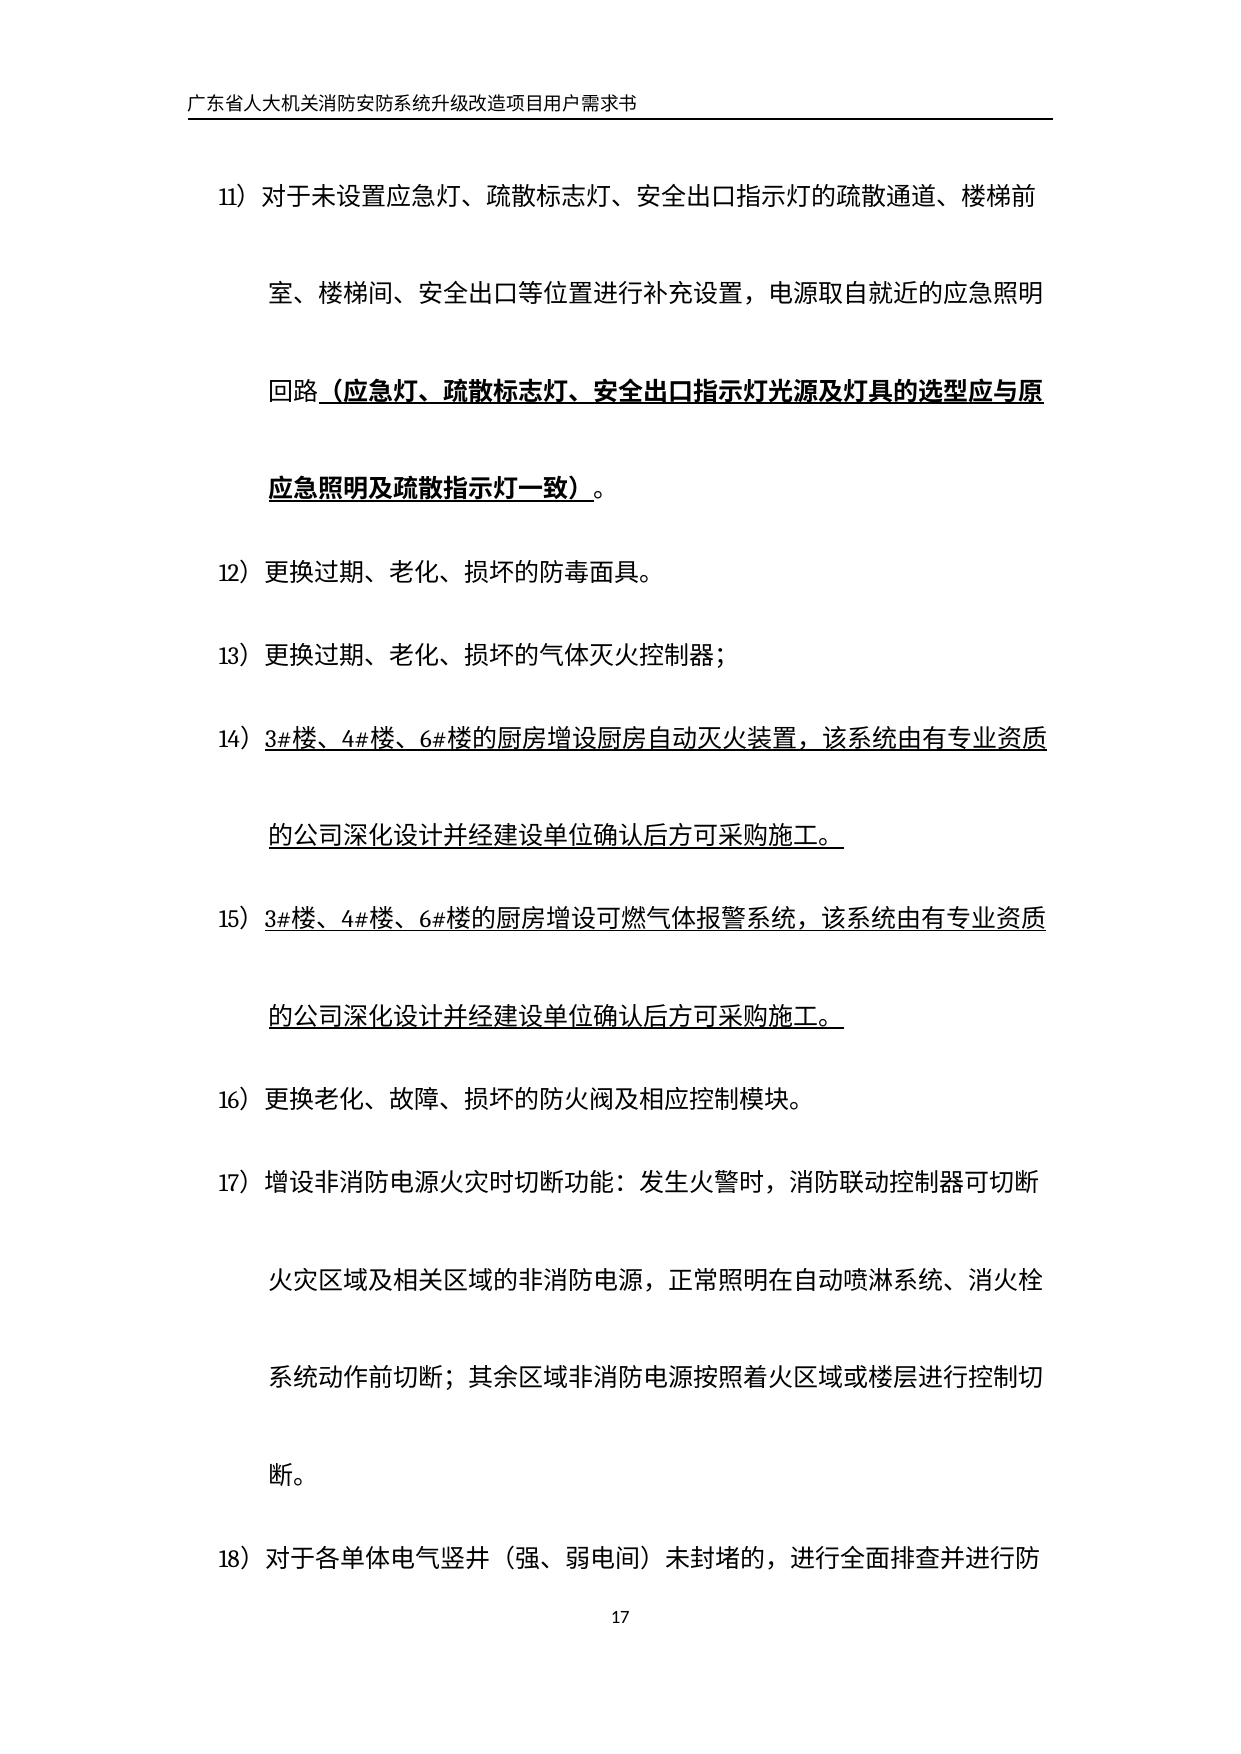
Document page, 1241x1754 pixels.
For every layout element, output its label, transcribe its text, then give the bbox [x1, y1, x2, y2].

text 更换过期、老化、损坏的防毒面具。 [218, 538, 1053, 603]
text 增设非消防电源火灾时切断功能：发生火警时，消防联动控制器可切断火灾区域及相关区域的非消防电源，正常照明在自动喷淋系统、消火栓系统动作前切断；其余区域非消防电源按照着火区域或楼层进行控制切断。 [218, 1148, 1053, 1506]
text 更换老化、故障、损坏的防火阀及相应控制模块。 [218, 1065, 1053, 1130]
text 3#楼、4#楼、6#楼的厨房增设厨房自动灭火装置，该系统由有专业资质的公司深化设计并经建设单位确认后方可采购施工。 [218, 704, 1053, 866]
text 更换过期、老化、损坏的气体灭火控制器； [218, 621, 1053, 686]
text 对于未设置应急灯、疏散标志灯、安全出口指示灯的疏散通道、楼梯前室、楼梯间、安全出口等位置进行补充设置，电源取自就近的应急照明回路（应急灯、疏散标志灯、安全出口指示灯光源及灯具的选型应与原应急照明及疏散指示灯一致）。 [218, 162, 1053, 519]
text 3#楼、4#楼、6#楼的厨房增设可燃气体报警系统，该系统由有专业资质的公司深化设计并经建设单位确认后方可采购施工。 [218, 884, 1053, 1047]
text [218, 1524, 1053, 1589]
